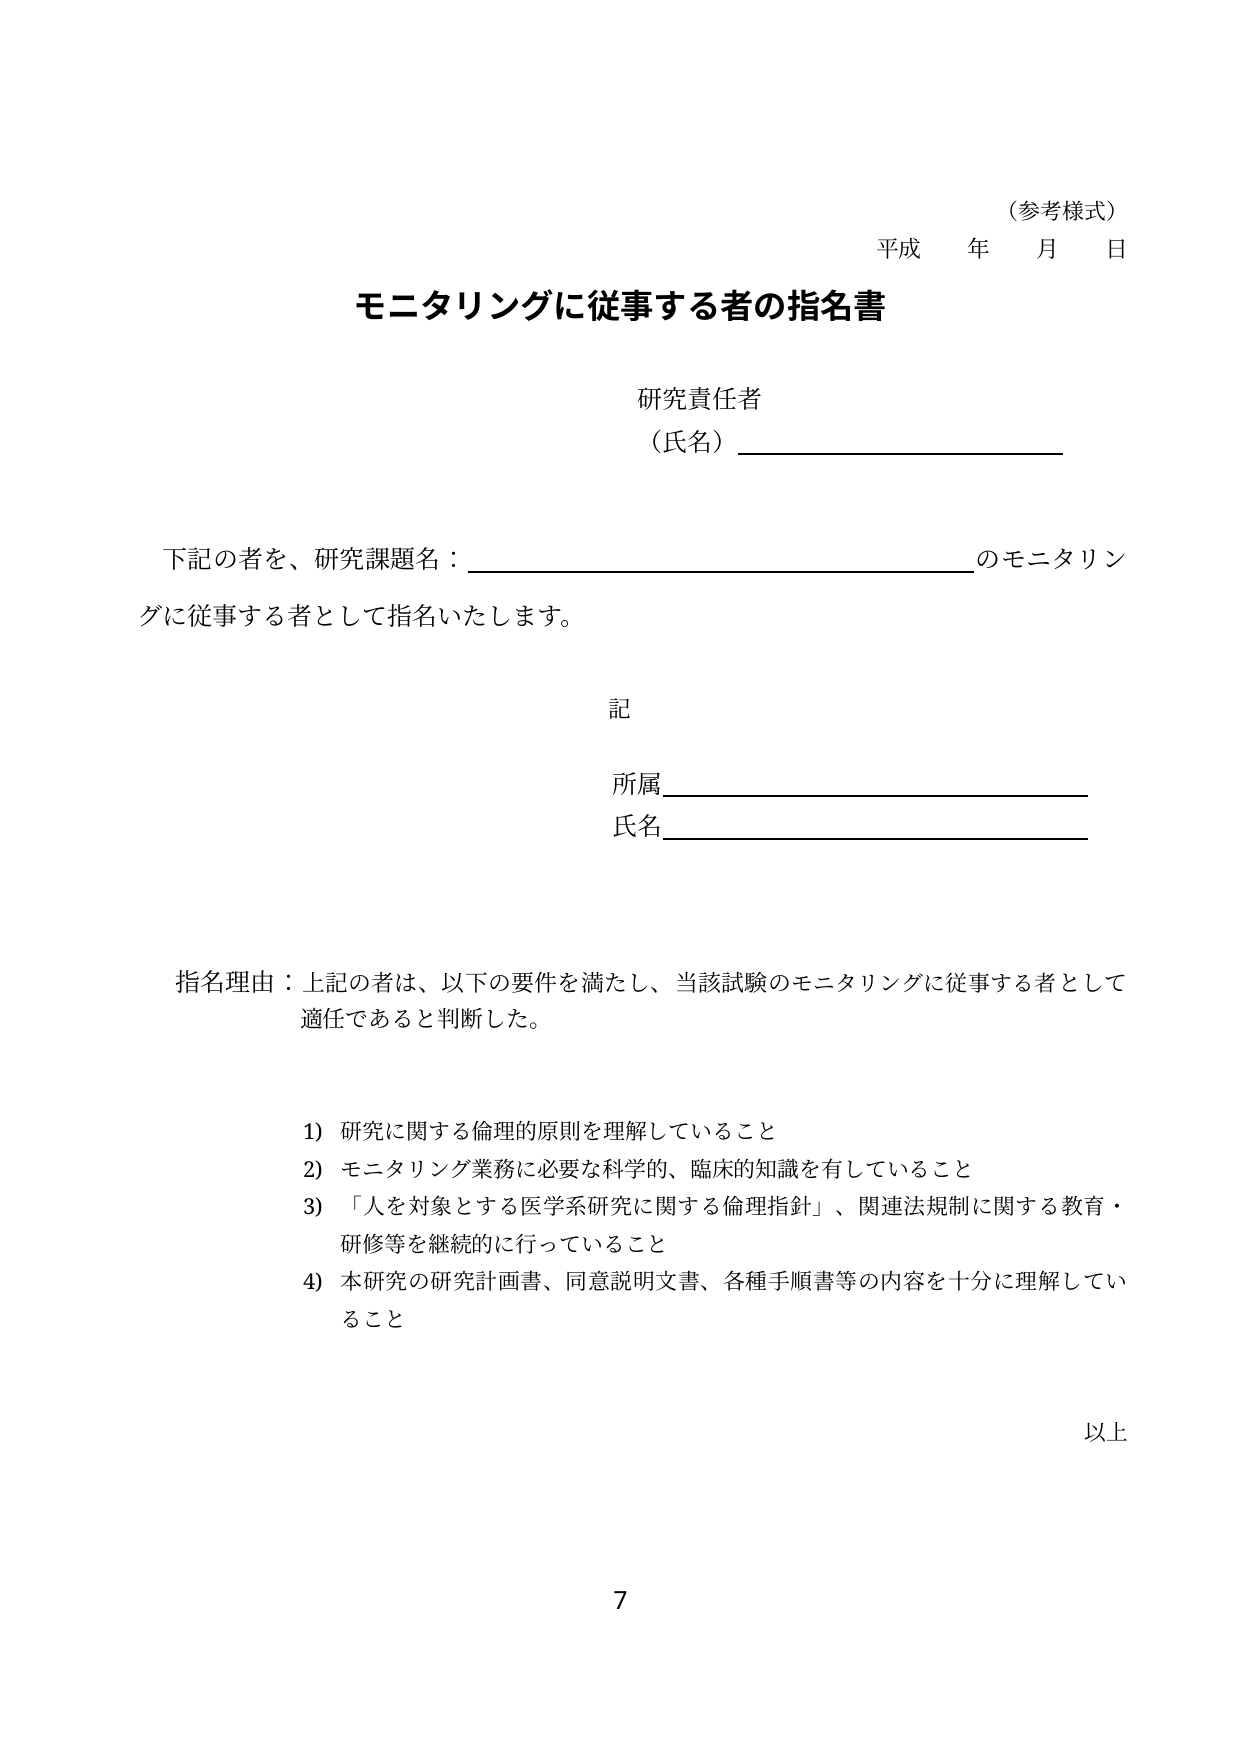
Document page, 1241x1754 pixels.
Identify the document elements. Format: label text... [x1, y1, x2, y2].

text モニタリングに従事する者の指名書 [112, 266, 1128, 341]
list 「人を対象とする医学系研究に関する倫理指針」、関連法規制に関する教育・研修等を継続的に行っていること [303, 1187, 1128, 1262]
list 本研究の研究計画書、同意説明文書、各種手順書等の内容を十分に理解していること [303, 1262, 1128, 1337]
text 所属 [112, 763, 1128, 801]
text 記 [112, 688, 1128, 726]
text （氏名） [112, 422, 1128, 459]
list モニタリング業務に必要な科学的、臨床的知識を有していること [303, 1149, 1128, 1187]
text （参考様式） [112, 191, 1128, 229]
text 平成 年 月 日 [112, 229, 1128, 266]
text 指名理由：上記の者は、以下の要件を満たし、当該試験のモニタリングに従事する者として適任であると判断した。 [175, 962, 1128, 1037]
text 以上 [112, 1412, 1128, 1449]
text 氏名 [112, 806, 1128, 844]
text 下記の者を、研究課題名： のモニタリングに従事する者として指名いたします。 [137, 539, 1128, 633]
text 研究責任者 [112, 379, 1128, 416]
list 研究に関する倫理的原則を理解していること [303, 1112, 1128, 1149]
